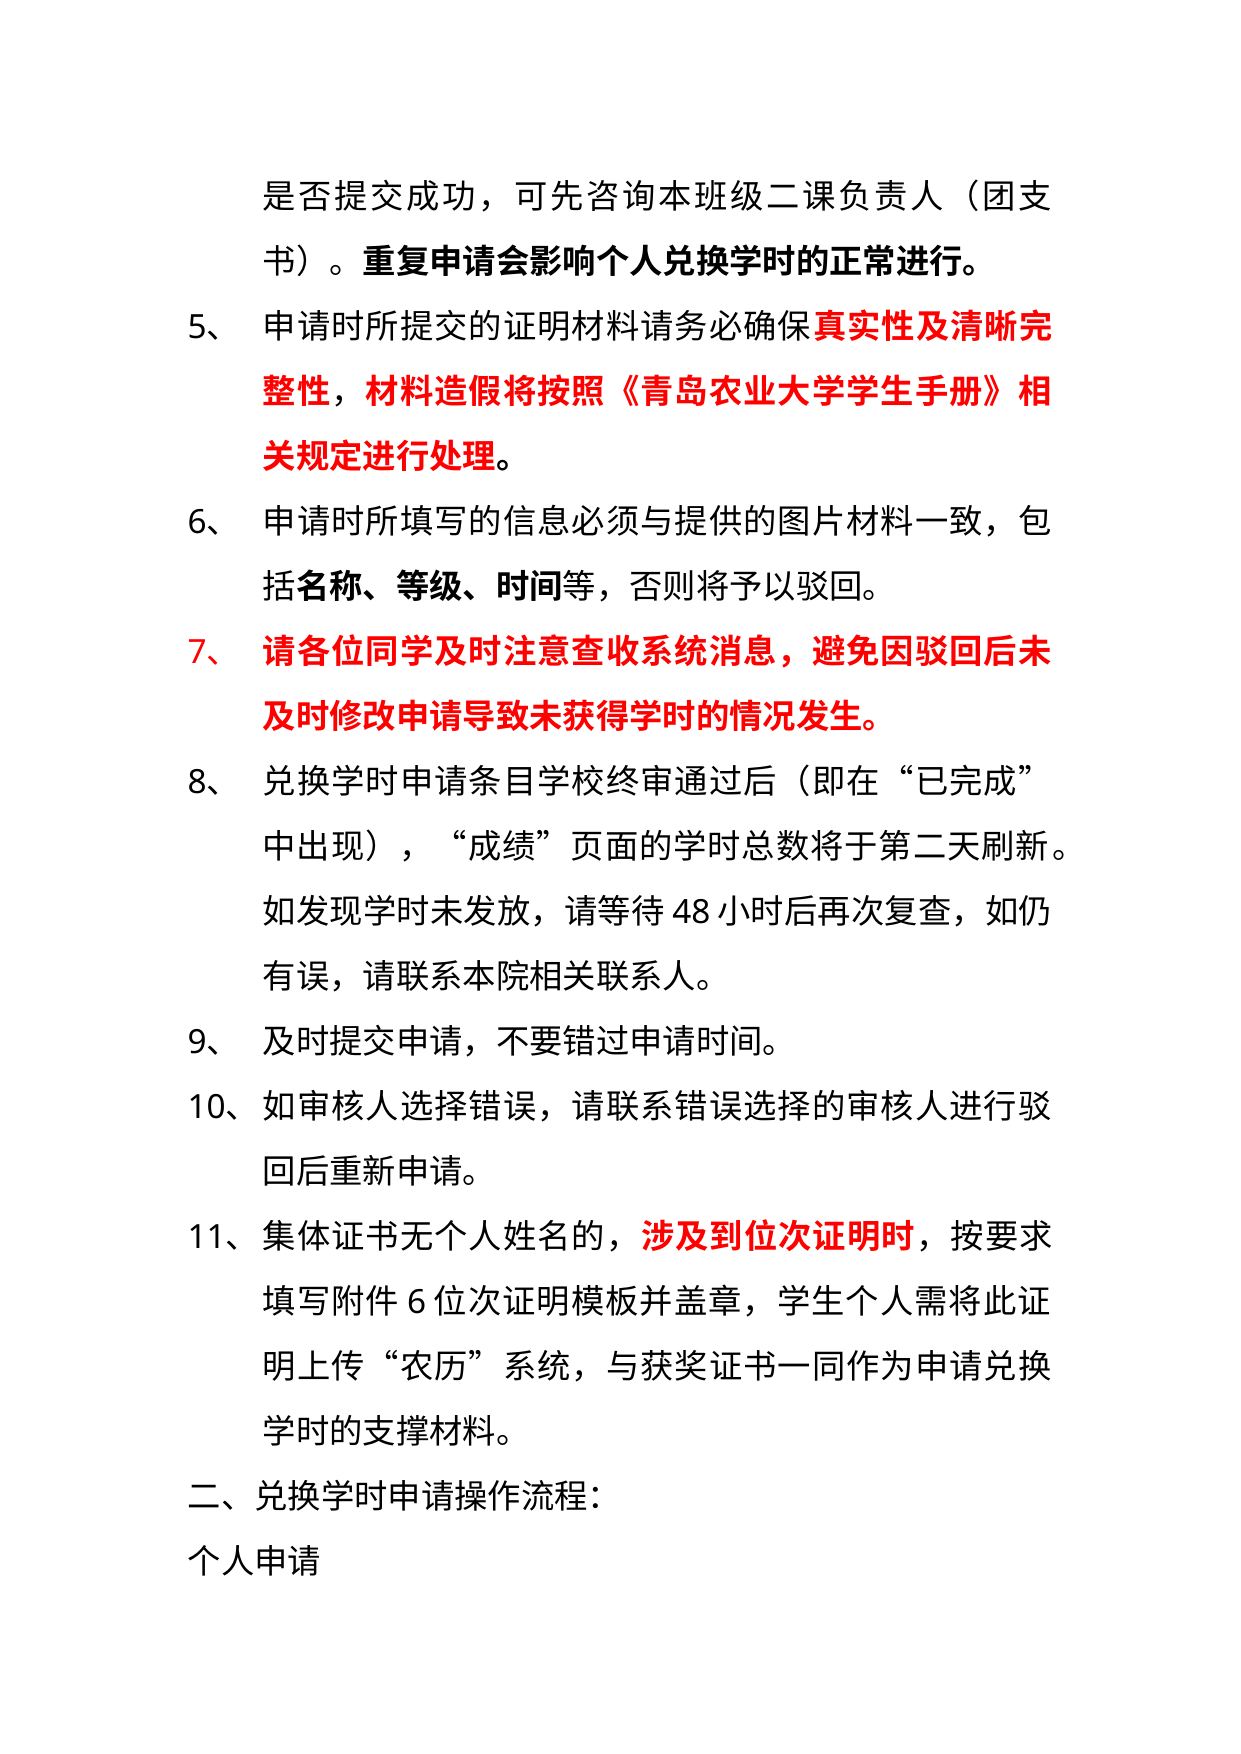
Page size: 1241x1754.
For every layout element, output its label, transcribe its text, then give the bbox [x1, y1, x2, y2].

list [187, 162, 1053, 292]
list 兑换学时申请条目学校终审通过后（即在“已完成”中出现），“成绩”页面的学时总数将于第二天刷新。如发现学时未发放，请等待48小时后再次复查，如仍有误，请联系本院相关联系人。 [187, 747, 1053, 1007]
list 个人申请 [187, 1527, 1053, 1592]
list 请各位同学及时注意查收系统消息，避免因驳回后未及时修改申请导致未获得学时的情况发生。 [187, 617, 1053, 747]
text 二、兑换学时申请操作流程： [187, 1462, 1053, 1527]
list 如审核人选择错误，请联系错误选择的审核人进行驳回后重新申请。 [187, 1072, 1053, 1202]
list 申请时所提交的证明材料请务必确保真实性及清晰完整性，材料造假将按照《青岛农业大学学生手册》相关规定进行处理。 [187, 292, 1053, 487]
list 及时提交申请，不要错过申请时间。 [187, 1007, 1053, 1072]
list 集体证书无个人姓名的，涉及到位次证明时，按要求填写附件6位次证明模板并盖章，学生个人需将此证明上传“农历”系统，与获奖证书一同作为申请兑换学时的支撑材料。 [187, 1202, 1053, 1462]
list 申请时所填写的信息必须与提供的图片材料一致，包括名称、等级、时间等，否则将予以驳回。 [187, 487, 1053, 617]
